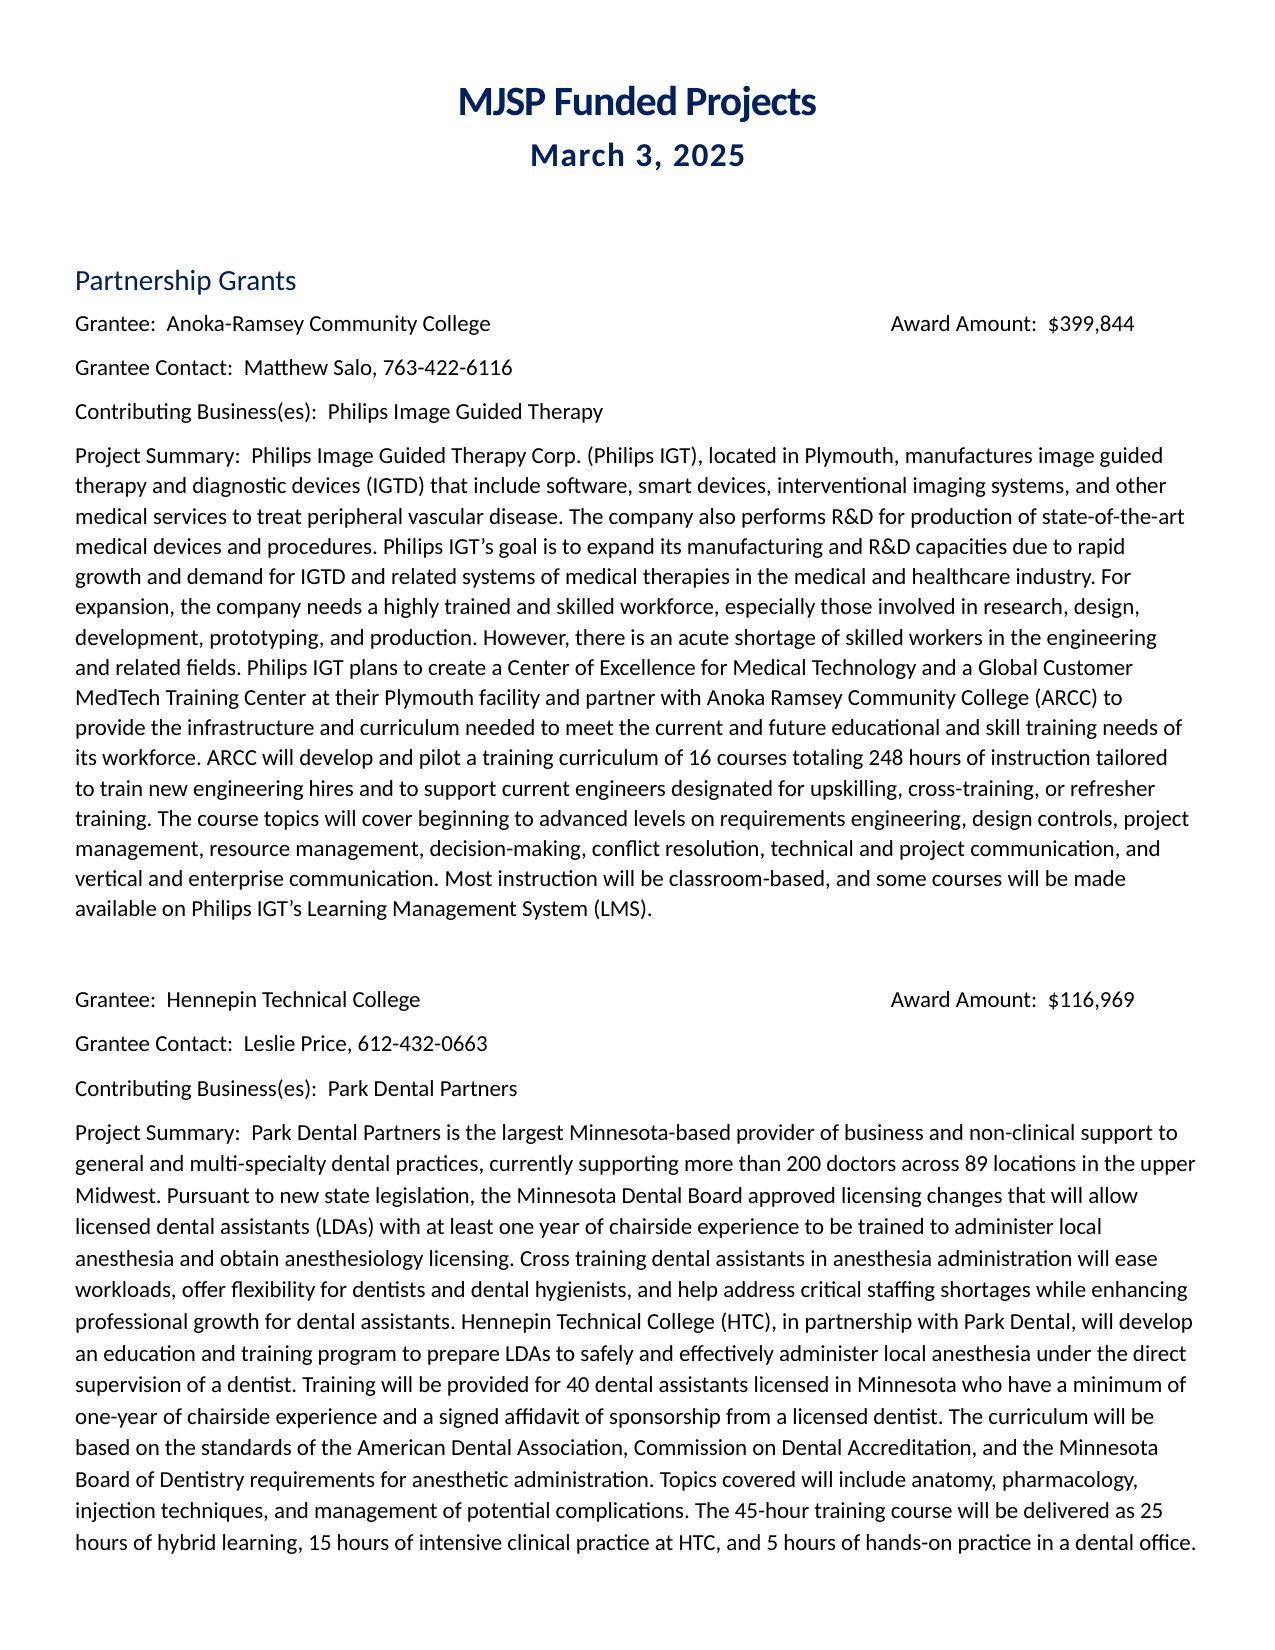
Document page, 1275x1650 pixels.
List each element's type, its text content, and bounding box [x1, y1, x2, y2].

title MJSP Funded Projects [75, 75, 1200, 126]
subtitle Partnership Grants [75, 262, 1200, 298]
subtitle March 3, 2025 [75, 134, 1200, 175]
text Project Summary: Philips Image Guided Therapy Corp. (Philips IGT), located in Plymouth, manufactures image guided therapy and diagnostic devices (IGTD) that include software, smart devices, interventional imaging systems, and other medical services to treat peripheral vascular disease. The company also performs R&D for production of state-of-the-art medical devices and procedures. Philips IGT’s goal is to expand its manufacturing and R&D capacities due to rapid growth and demand for IGTD and related systems of medical therapies in the medical and healthcare industry. For expansion, the company needs a highly trained and skilled workforce, especially those involved in research, design, development, prototyping, and production. However, there is an acute shortage of skilled workers in the engineering and related fields. Philips IGT plans to create a Center of Excellence for Medical Technology and a Global Customer MedTech Training Center at their Plymouth facility and partner with Anoka Ramsey Community College (ARCC) to provide the infrastructure and curriculum needed to meet the current and future educational and skill training needs of its workforce. ARCC will develop and pilot a training curriculum of 16 courses totaling 248 hours of instruction tailored to train new engineering hires and to support current engineers designated for upskilling, cross-training, or refresher training. The course topics will cover beginning to advanced levels on requirements engineering, design controls, project management, resource management, decision-making, conflict resolution, technical and project communication, and vertical and enterprise communication. Most instruction will be classroom-based, and some courses will be made available on Philips IGT’s Learning Management System (LMS). [75, 441, 1192, 923]
text Grantee: Hennepin Technical College Award Amount: $116,969 [75, 986, 1200, 1013]
text Contributing Business(es): Philips Image Guided Therapy [75, 397, 1200, 425]
text Grantee Contact: Leslie Price, 612-432-0663 [75, 1029, 1200, 1058]
text Contributing Business(es): Park Dental Partners [75, 1074, 1200, 1102]
text Grantee Contact: Matthew Salo, 763-422-6116 [75, 353, 1200, 381]
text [75, 1118, 1200, 1556]
text Grantee: Anoka-Ramsey Community College Award Amount: $399,844 [75, 309, 1200, 337]
